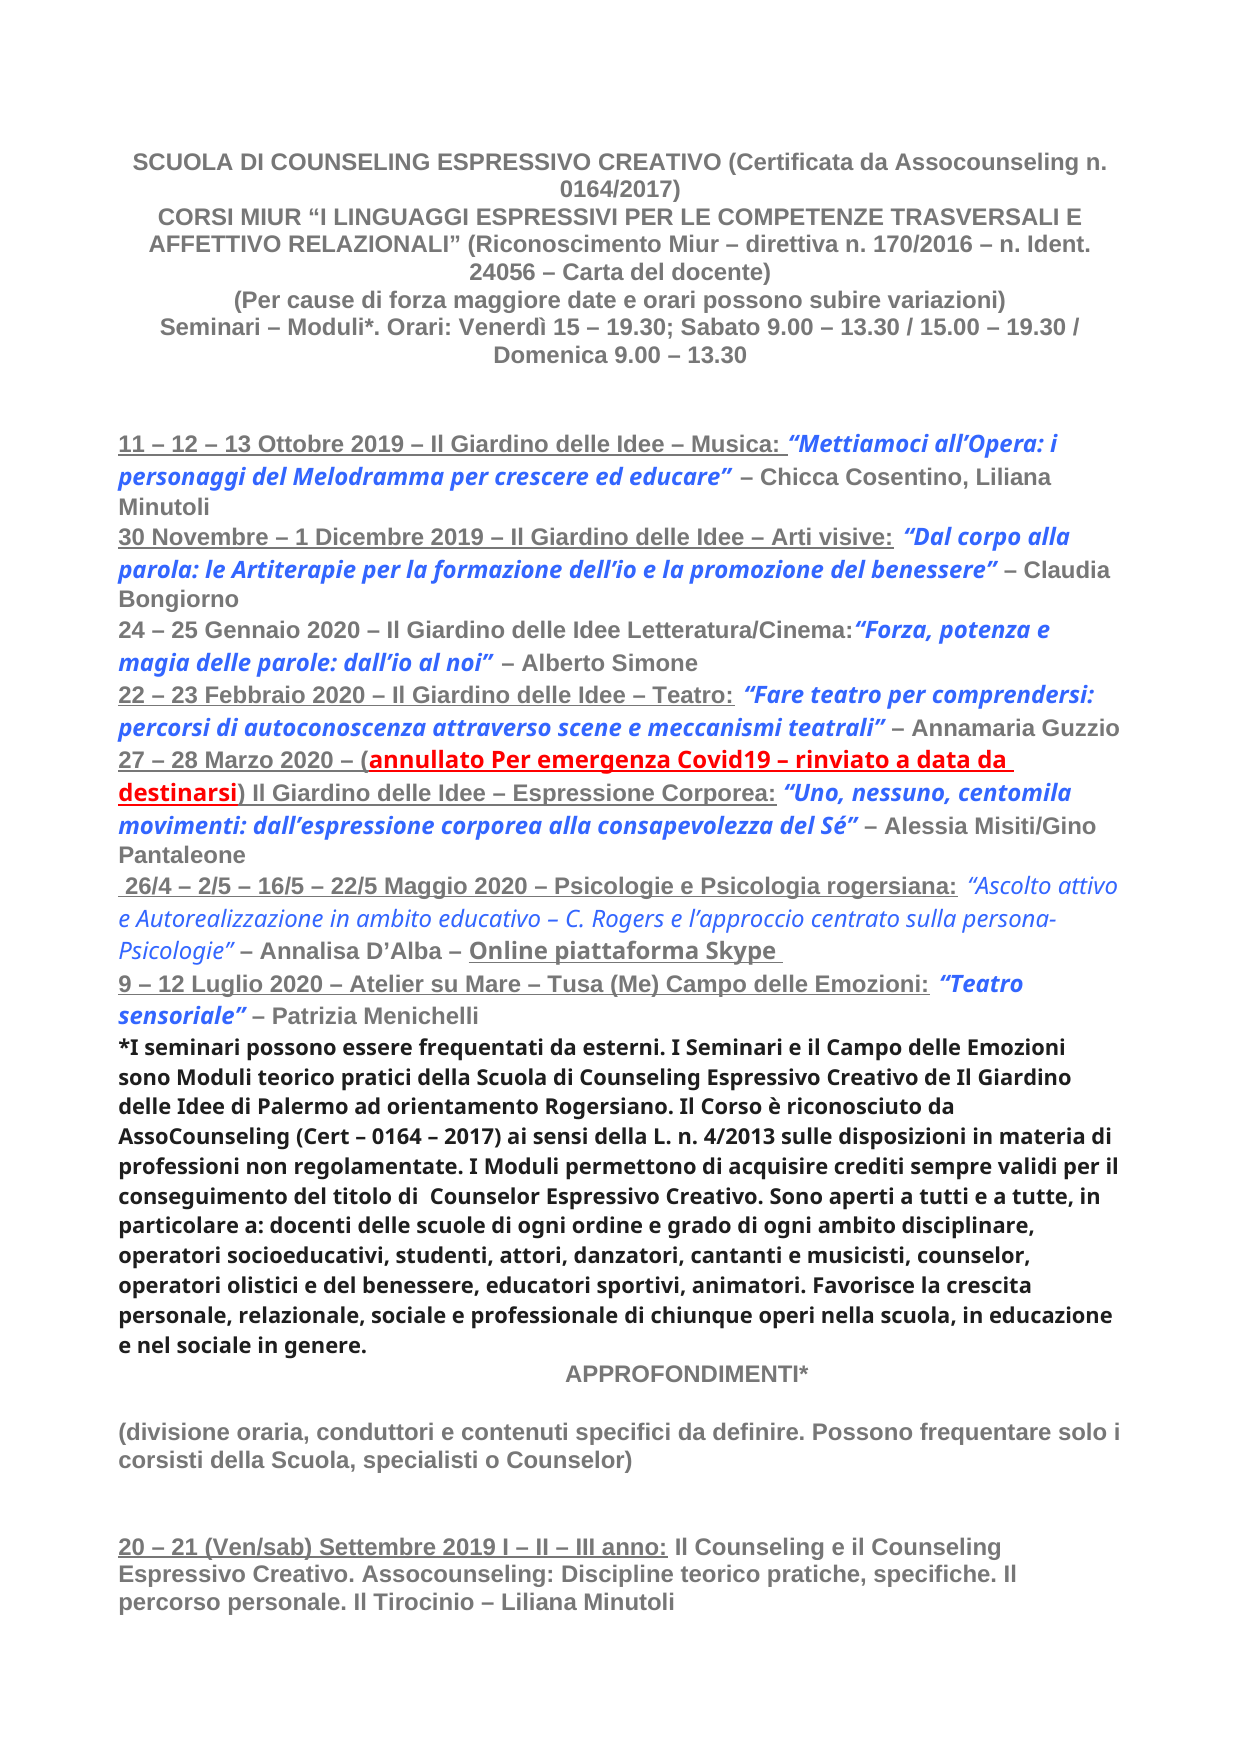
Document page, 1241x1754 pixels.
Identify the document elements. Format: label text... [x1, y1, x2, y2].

text 27 – 28 Marzo 2020 – (annullato Per emergenza Covid19 – rinviato a data da destinarsi) Il Giardino delle Idee – Espressione Corporea: “Uno, nessuno, centomila movimenti: dall’espressione corporea alla consapevolezza del Sé” – Alessia Misiti/Gino Pantaleone [118, 743, 1122, 869]
text 20 – 21 (Ven/sab) Settembre 2019 I – II – III anno: Il Counseling e il Counseling Espressivo Creativo. Assocounseling: Discipline teorico pratiche, specifiche. Il percorso personale. Il Tirocinio – Liliana Minutoli [118, 1505, 1122, 1615]
text (divisione oraria, conduttori e contenuti specifici da definire. Possono frequentare solo i corsisti della Scuola, specialisti o Counselor) [118, 1418, 1122, 1473]
text 30 Novembre – 1 Dicembre 2019 – Il Giardino delle Idee – Arti visive: “Dal corpo alla parola: le Artiterapie per la formazione dell’io e la promozione del benessere” – Claudia Bongiorno [118, 520, 1122, 613]
text 26/4 – 2/5 – 16/5 – 22/5 Maggio 2020 – Psicologie e Psicologia rogersiana: “Ascolto attivo e Autorealizzazione in ambito educativo – C. Rogers e l’approccio centrato sulla persona- Psicologie” – Annalisa D’Alba – Online piattaforma Skype [118, 869, 1122, 967]
text SCUOLA DI COUNSELING ESPRESSIVO CREATIVO (Certificata da Assocounseling n. 0164/2017) CORSI MIUR “I LINGUAGGI ESPRESSIVI PER LE COMPETENZE TRASVERSALI E AFFETTIVO RELAZIONALI” (Riconoscimento Miur – direttiva n. 170/2016 – n. Ident. 24056 – Carta del docente) (Per cause di forza maggiore date e orari possono subire variazioni) Seminari – Moduli*. Orari: Venerdì 15 – 19.30; Sabato 9.00 – 13.30 / 15.00 – 19.30 / Domenica 9.00 – 13.30 [118, 148, 1122, 368]
text 9 – 12 Luglio 2020 – Atelier su Mare – Tusa (Me) Campo delle Emozioni: “Teatro sensoriale” – Patrizia Menichelli [118, 967, 1122, 1032]
text 24 – 25 Gennaio 2020 – Il Giardino delle Idee Letteratura/Cinema:“Forza, potenza e magia delle parole: dall’io al noi” – Alberto Simone [118, 613, 1122, 678]
text *I seminari possono essere frequentati da esterni. I Seminari e il Campo delle Emozioni sono Moduli teorico pratici della Scuola di Counseling Espressivo Creativo de Il Giardino delle Idee di Palermo ad orientamento Rogersiano. Il Corso è riconosciuto da AssoCounseling (Cert – 0164 – 2017) ai sensi della L. n. 4/2013 sulle disposizioni in materia di professioni non regolamentate. I Moduli permettono di acquisire crediti sempre validi per il conseguimento del titolo di Counselor Espressivo Creativo. Sono aperti a tutti e a tutte, in particolare a: docenti delle scuole di ogni ordine e grado di ogni ambito disciplinare, operatori socioeducativi, studenti, attori, danzatori, cantanti e musicisti, counselor, operatori olistici e del benessere, educatori sportivi, animatori. Favorisce la crescita personale, relazionale, sociale e professionale di chiunque operi nella scuola, in educazione e nel sociale in genere. [118, 1032, 1122, 1359]
text APPROFONDIMENTI* [118, 1359, 1122, 1387]
text 11 – 12 – 13 Ottobre 2019 – Il Giardino delle Idee – Musica: “Mettiamoci all’Opera: i personaggi del Melodramma per crescere ed educare” – Chicca Cosentino, Liliana Minutoli [118, 400, 1122, 520]
text 22 – 23 Febbraio 2020 – Il Giardino delle Idee – Teatro: “Fare teatro per comprendersi: percorsi di autoconoscenza attraverso scene e meccanismi teatrali” – Annamaria Guzzio [118, 678, 1122, 743]
